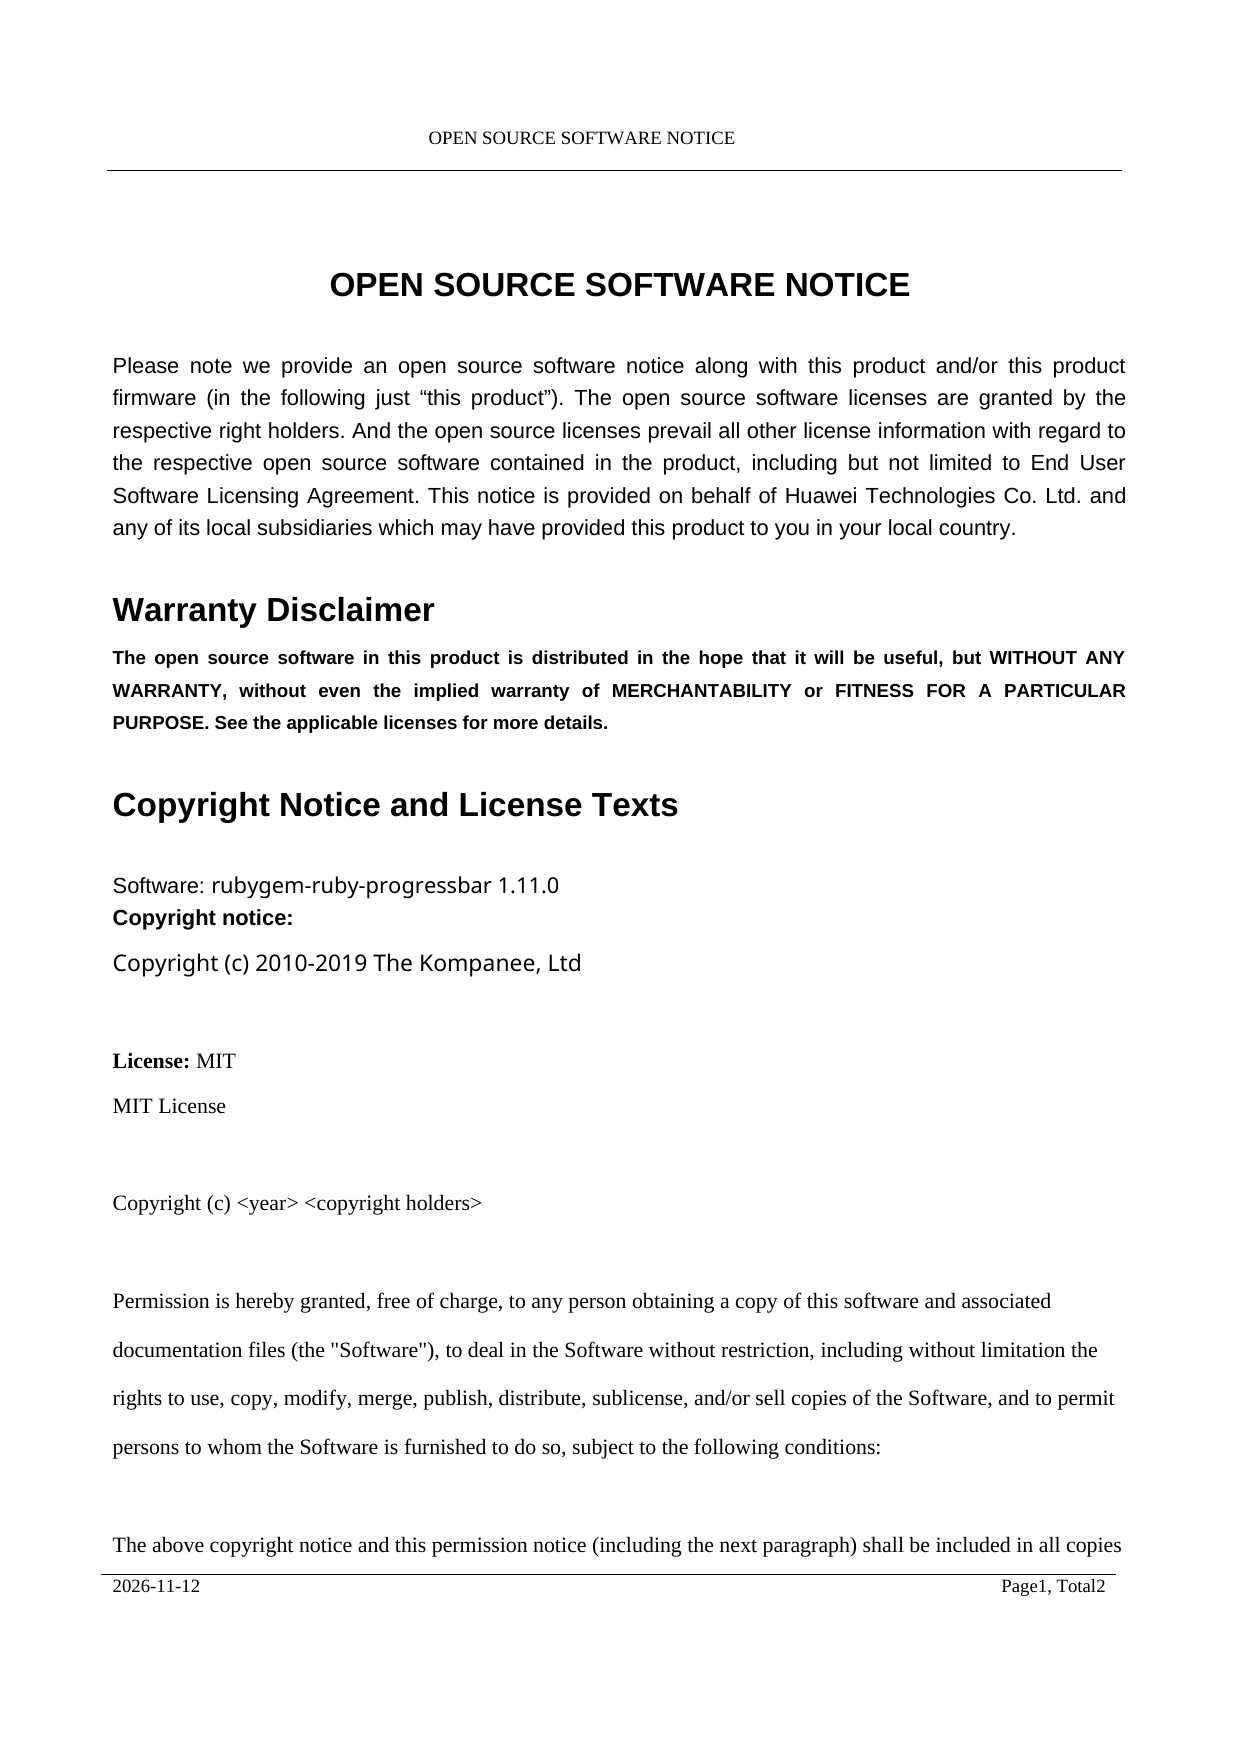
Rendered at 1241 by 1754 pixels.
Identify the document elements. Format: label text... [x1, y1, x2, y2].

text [112, 1089, 1128, 1560]
text The open source software in this product is distributed in the hope that it will be useful, but WITHOUT ANY WARRANTY, without even the implied warranty of MERCHANTABILITY or FITNESS FOR A PARTICULAR PURPOSE. See the applicable licenses for more details. [112, 641, 1128, 739]
text Software: rubygem-ruby-progressbar 1.11.0 [112, 869, 1128, 901]
text Warranty Disclaimer [112, 576, 1128, 641]
text OPEN SOURCE SOFTWARE NOTICE [112, 251, 1128, 316]
text Copyright (c) 2010-2019 The Kompanee, Ltd [112, 947, 1128, 1028]
text License: MIT [112, 1044, 1128, 1077]
text Please note we provide an open source software notice along with this product and/or this product firmware (in the following just “this product”). The open source software licenses are granted by the respective right holders. And the open source licenses prevail all other license information with regard to the respective open source software contained in the product, including but not limited to End User Software Licensing Agreement. This notice is provided on behalf of Huawei Technologies Co. Ltd. and any of its local subsidiaries which may have provided this product to you in your local country. [112, 349, 1128, 544]
text Copyright Notice and License Texts [112, 771, 1128, 836]
text Copyright notice: [112, 901, 1128, 934]
